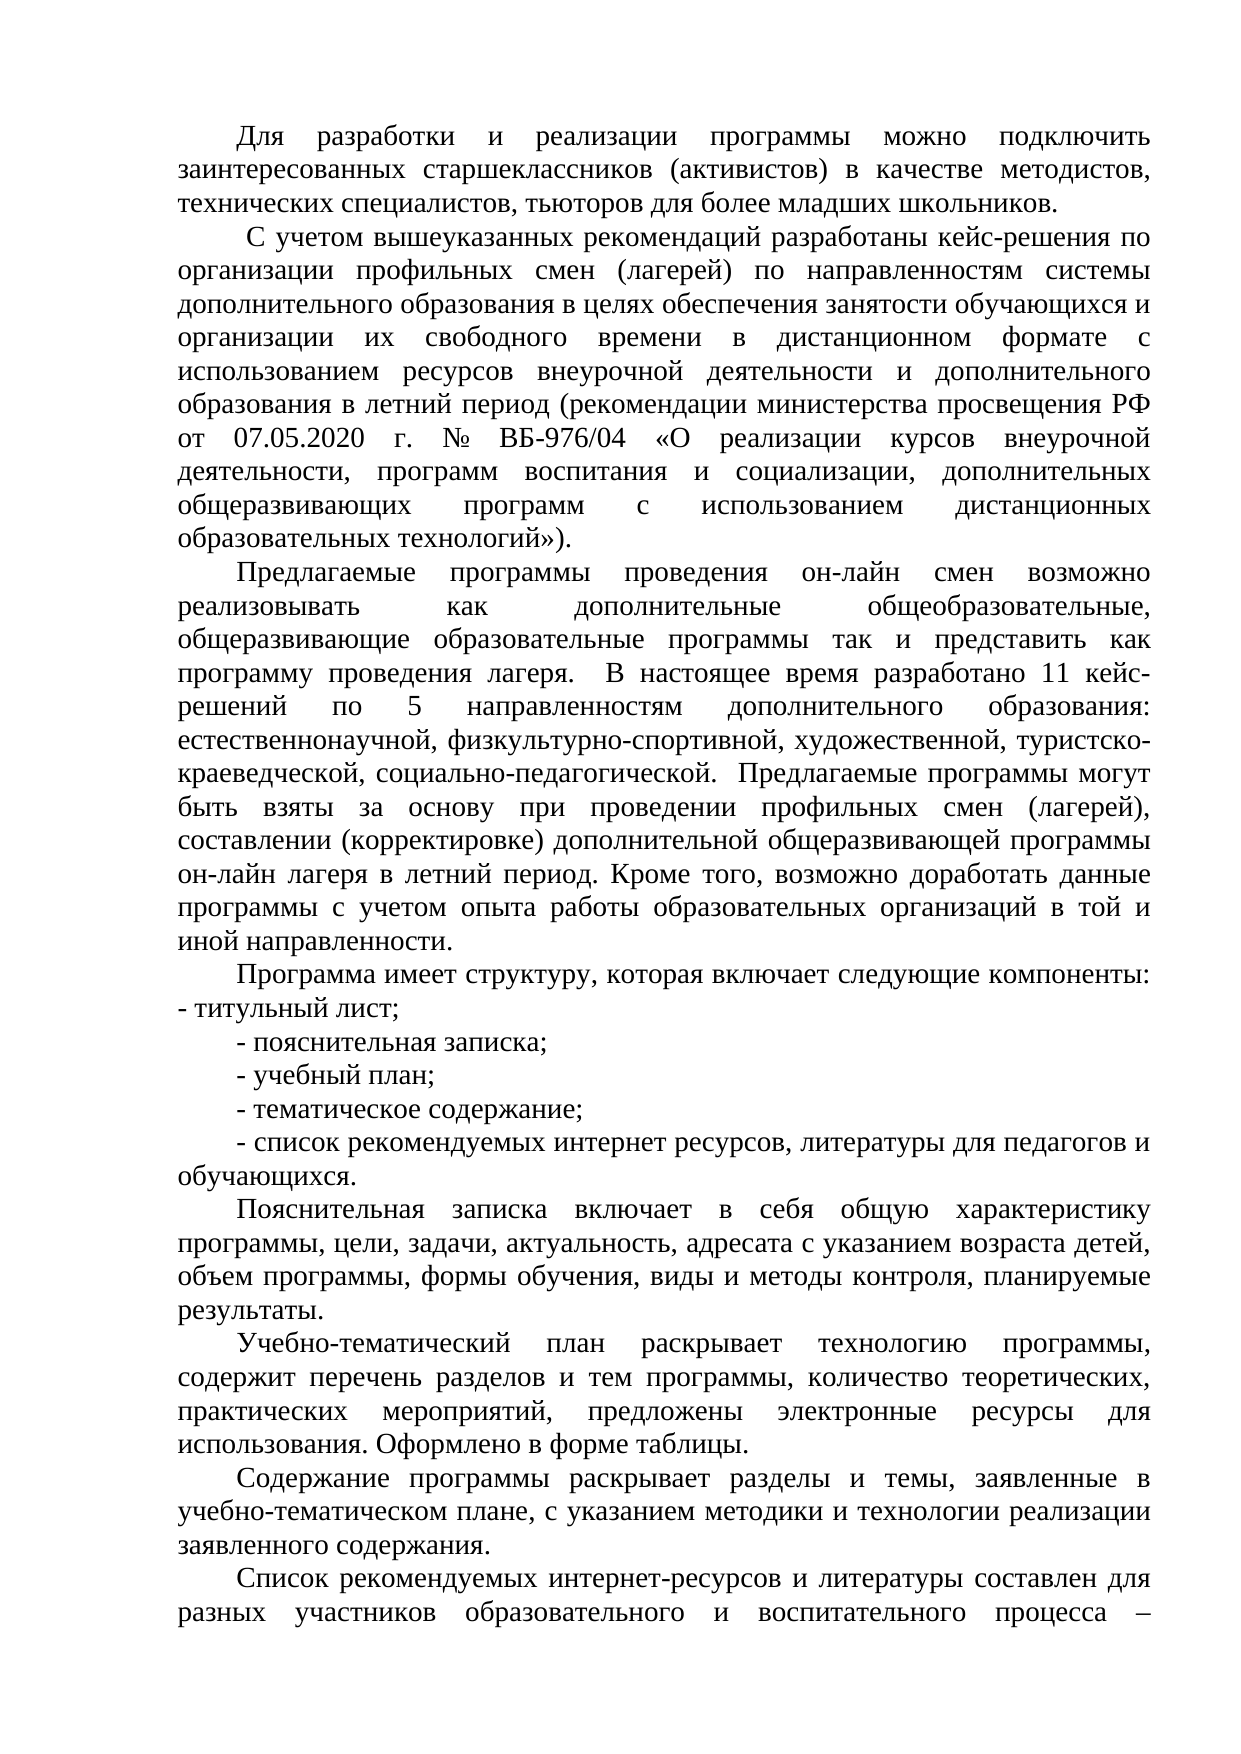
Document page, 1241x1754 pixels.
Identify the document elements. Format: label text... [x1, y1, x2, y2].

text Учебно-тематический план раскрывает технологию программы, содержит перечень разделов и тем программы, количество теоретических, практических мероприятий, предложены электронные ресурсы для использования. Оформлено в форме таблицы. [177, 1326, 1152, 1460]
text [177, 1560, 1152, 1627]
text - пояснительная записка; [177, 1024, 1152, 1057]
text Программа имеет структуру, которая включает следующие компоненты: - титульный лист; [177, 957, 1152, 1024]
text Предлагаемые программы проведения он-лайн смен возможно реализовывать как дополнительные общеобразовательные, общеразвивающие образовательные программы так и представить как программу проведения лагеря. В настоящее время разработано 11 кейс-решений по 5 направленностям дополнительного образования: естественнонаучной, физкультурно-спортивной, художественной, туристско-краеведческой, социально-педагогической. Предлагаемые программы могут быть взяты за основу при проведении профильных смен (лагерей), составлении (корректировке) дополнительной общеразвивающей программы он-лайн лагеря в летний период. Кроме того, возможно доработать данные программы с учетом опыта работы образовательных организаций в той и иной направленности. [177, 554, 1152, 957]
text Содержание программы раскрывает разделы и темы, заявленные в учебно-тематическом плане, с указанием методики и технологии реализации заявленного содержания. [177, 1460, 1152, 1560]
text - тематическое содержание; [177, 1091, 1152, 1124]
text - список рекомендуемых интернет ресурсов, литературы для педагогов и обучающихся. [177, 1124, 1152, 1191]
text Пояснительная записка включает в себя общую характеристику программы, цели, задачи, актуальность, адресата с указанием возраста детей, объем программы, формы обучения, виды и методы контроля, планируемые результаты. [177, 1191, 1152, 1326]
text С учетом вышеуказанных рекомендаций разработаны кейс-решения по организации профильных смен (лагерей) по направленностям системы дополнительного образования в целях обеспечения занятости обучающихся и организации их свободного времени в дистанционном формате с использованием ресурсов внеурочной деятельности и дополнительного образования в летний период (рекомендации министерства просвещения РФ от 07.05.2020 г. № ВБ-976/04 «О реализации курсов внеурочной деятельности, программ воспитания и социализации, дополнительных общеразвивающих программ с использованием дистанционных образовательных технологий»). [177, 219, 1152, 554]
text - учебный план; [177, 1057, 1152, 1091]
text Для разработки и реализации программы можно подключить заинтересованных старшеклассников (активистов) в качестве методистов, технических специалистов, тьюторов для более младших школьников. [177, 118, 1152, 219]
